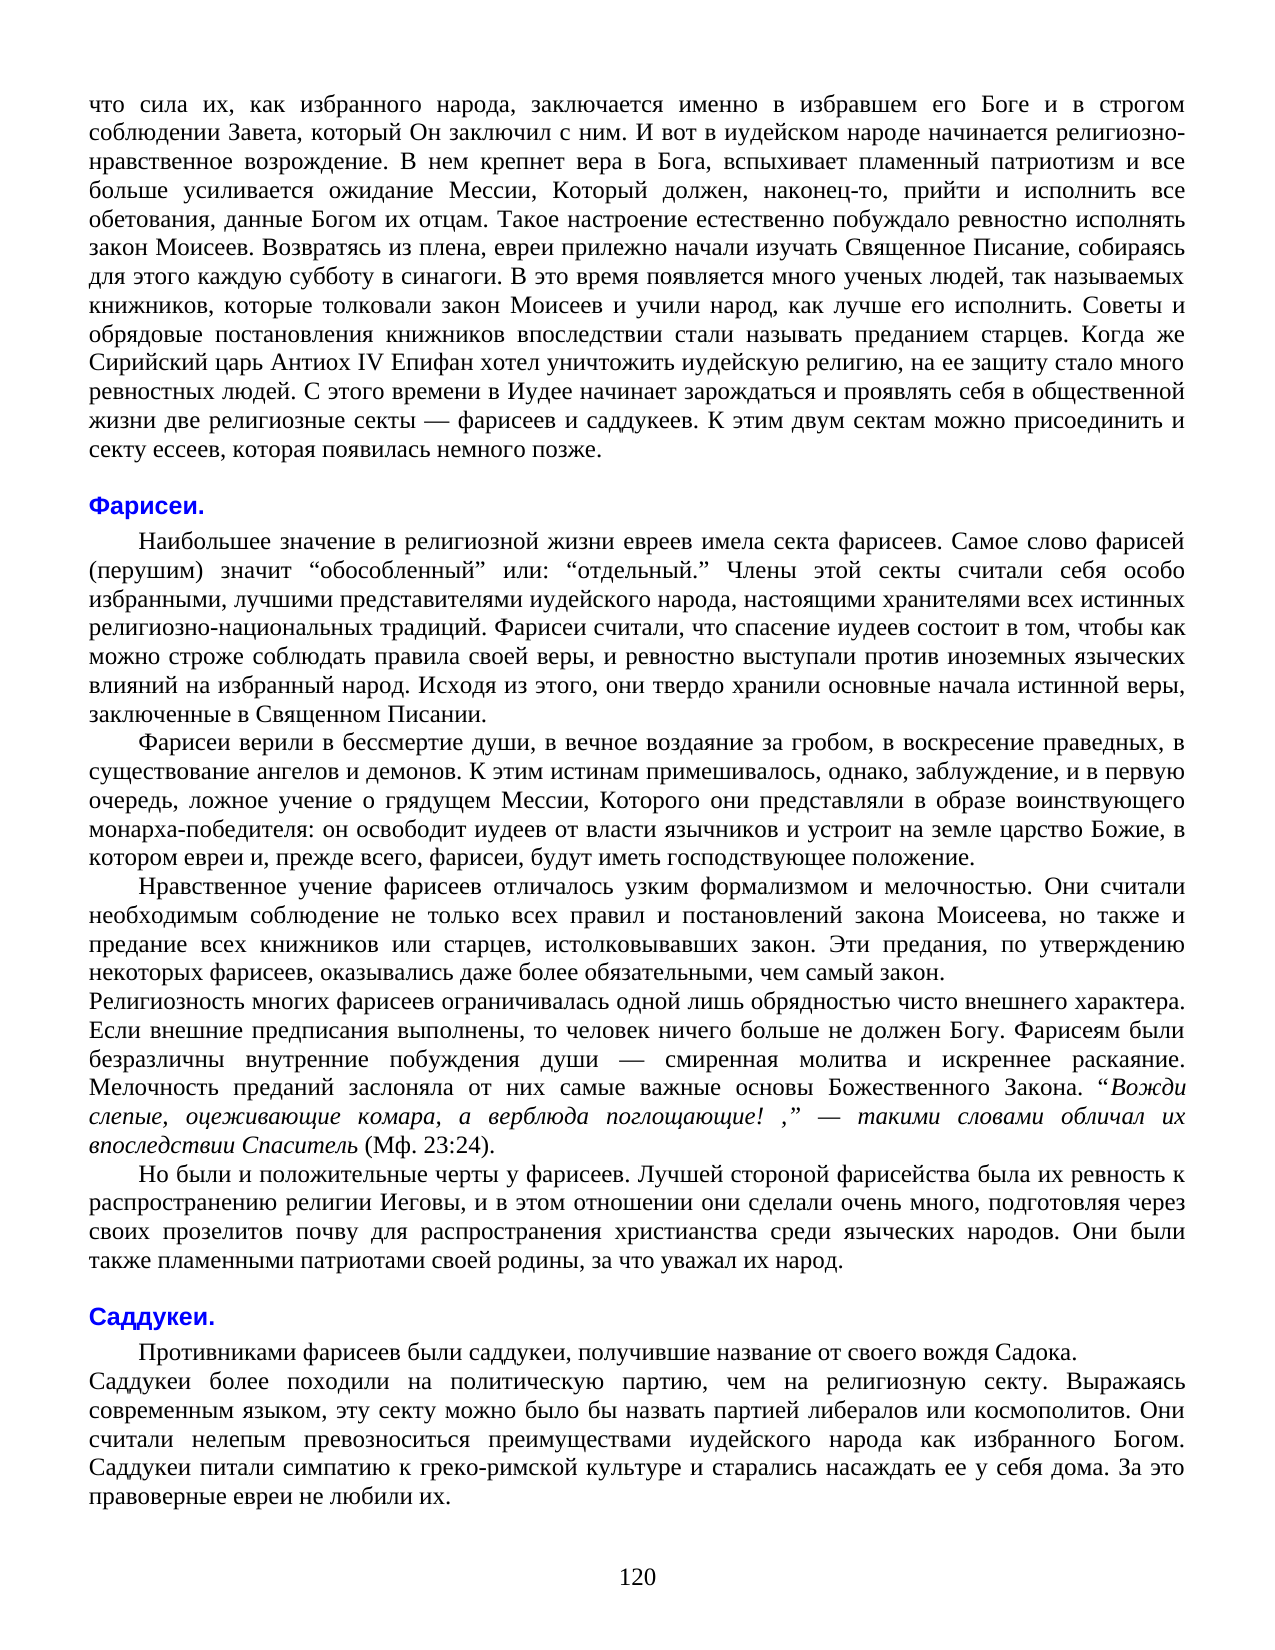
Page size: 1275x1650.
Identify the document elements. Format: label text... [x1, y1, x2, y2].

text Фарисеи верили в бессмертие души, в вечное воздаяние за гробом, в воскресение праведных, в существование ангелов и демонов. К этим истинам примешивалось, однако, заблуждение, и в первую очередь, ложное учение о грядущем Мессии, Которого они представляли в образе воинствующего монарха-победителя: он освободит иудеев от власти язычников и устроит на земле царство Божие, в котором евреи и, прежде всего, фарисеи, будут иметь господствующее положение. [89, 727, 1186, 871]
text Наибольшее значение в религиозной жизни евреев имела секта фарисеев. Самое слово фарисей (перушим) значит “обособленный” или: “отдельный.” Члены этой секты считали себя особо избранными, лучшими представителями иудейского народа, настоящими хранителями всех истинных религиозно-национальных традиций. Фарисеи считали, что спасение иудеев состоит в том, чтобы как можно строже соблюдать правила своей веры, и ревностно выступали против иноземных языческих влияний на избранный народ. Исходя из этого, они твердо хранили основные начала истинной веры, заключенные в Священном Писании. [89, 526, 1186, 727]
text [89, 89, 1186, 462]
subtitle Фарисеи. [89, 491, 1186, 520]
text Саддукеи более походили на политическую партию, чем на религиозную секту. Выражаясь современным языком, эту секту можно было бы назвать партией либералов или космополитов. Они считали нелепым превозноситься преимуществами иудейского народа как избранного Богом. Саддукеи питали симпатию к греко-римской культуре и старались насаждать ее у себя дома. За это правоверные евреи не любили их. [89, 1366, 1186, 1510]
text Религиозность многих фарисеев ограничивалась одной лишь обрядностью чисто внешнего характера. Если внешние предписания выполнены, то человек ничего больше не должен Богу. Фарисеям были безразличны внутренние побуждения души — смиренная молитва и искреннее раскаяние. Мелочность преданий заслоняла от них самые важные основы Божественного Закона. “Вожди слепые, оцеживающие комара, а верблюда поглощающие! ,” — такими словами обличал их впоследствии Спаситель (Мф. 23:24). [89, 986, 1186, 1159]
text Нравственное учение фарисеев отличалось узким формализмом и мелочностью. Они считали необходимым соблюдение не только всех правил и постановлений закона Моисеева, но также и предание всех книжников или старцев, истолковывавших закон. Эти предания, по утверждению некоторых фарисеев, оказывались даже более обязательными, чем самый закон. [89, 871, 1186, 986]
text Противниками фарисеев были саддукеи, получившие название от своего вождя Садока. [89, 1337, 1186, 1366]
text Но были и положительные черты у фарисеев. Лучшей стороной фарисейства была их ревность к распространению религии Иеговы, и в этом отношении они сделали очень много, подготовляя через своих прозелитов почву для распространения христианства среди языческих народов. Они были также пламенными патриотами своей родины, за что уважал их народ. [89, 1159, 1186, 1274]
subtitle Саддукеи. [89, 1302, 1186, 1331]
